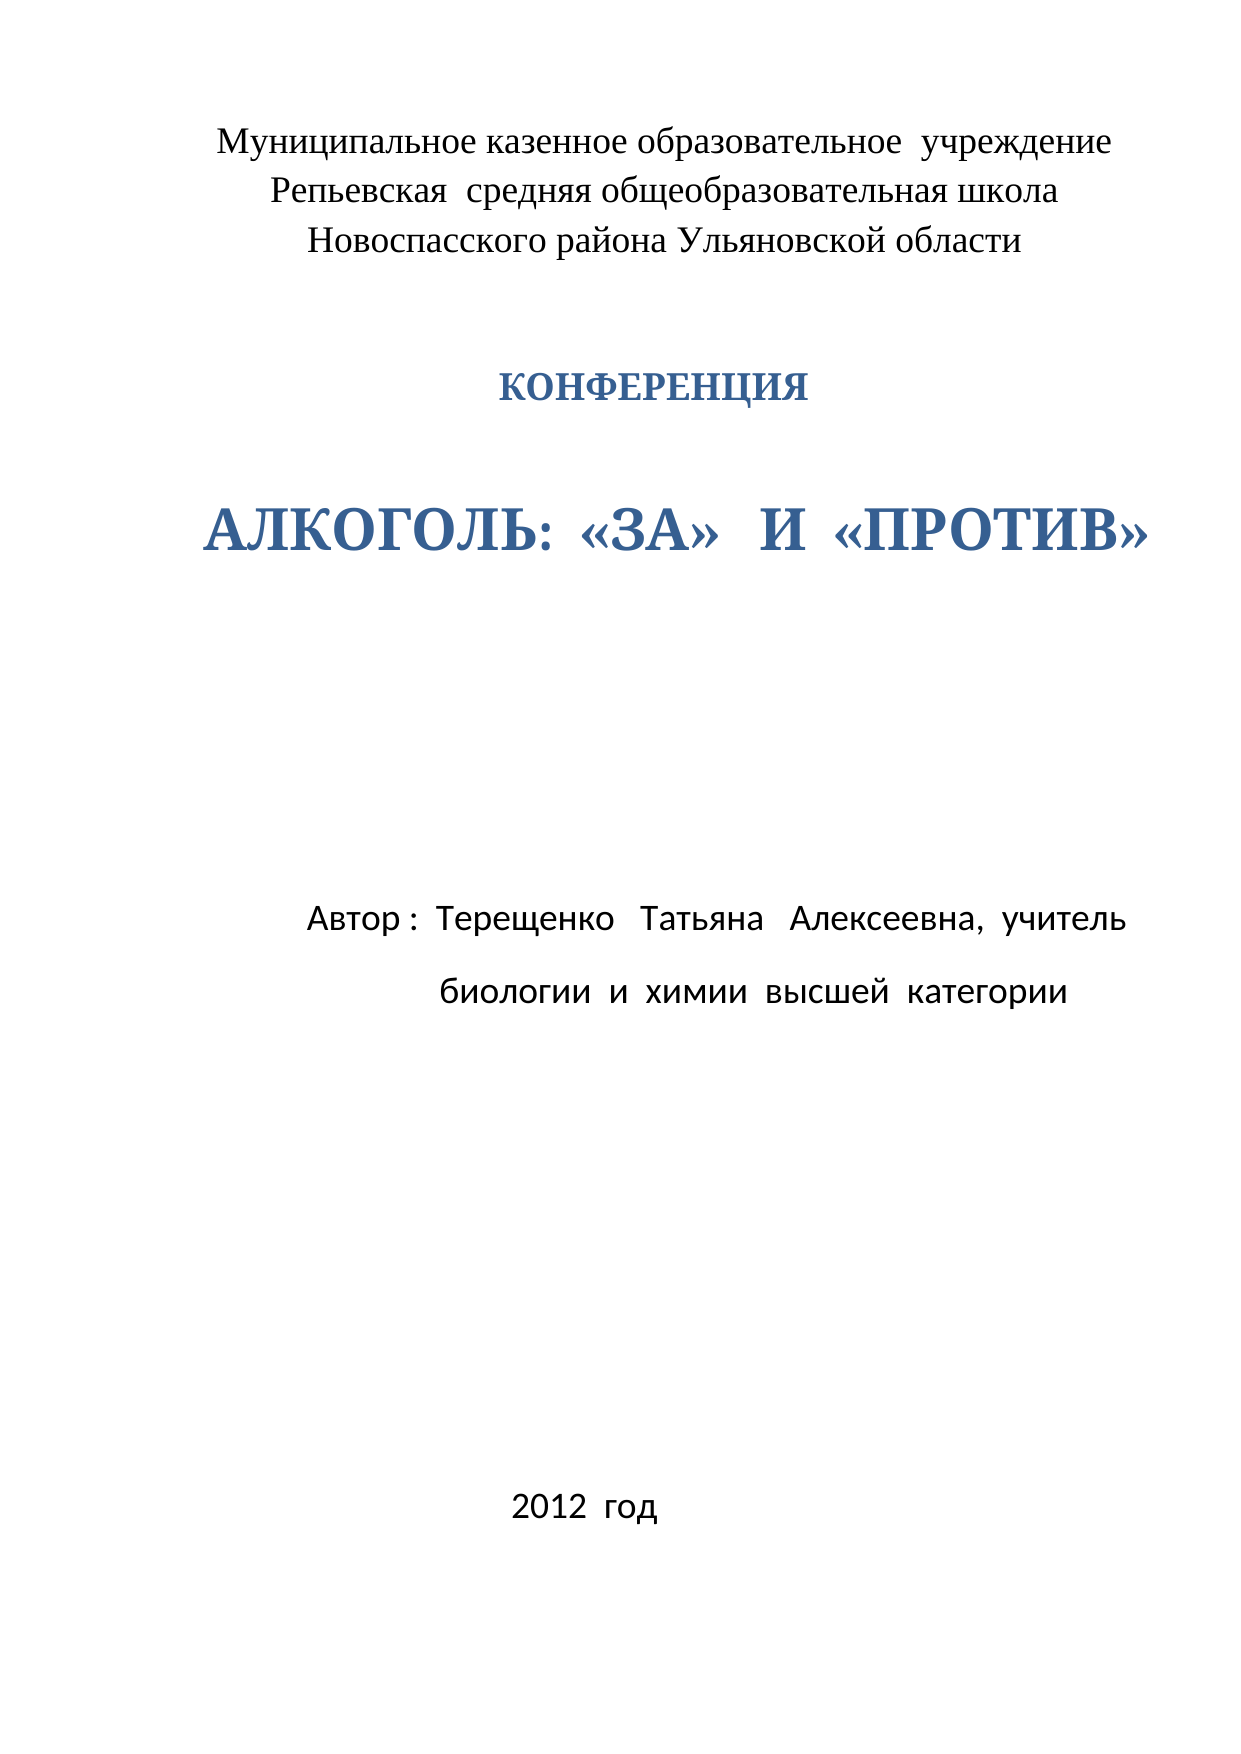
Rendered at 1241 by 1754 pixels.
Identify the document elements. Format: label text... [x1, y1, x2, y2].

text биологии и химии высшей категории [177, 967, 1152, 1013]
text Репьевская средняя общеобразовательная школа [177, 168, 1152, 211]
text Муниципальное казенное образовательное учреждение [177, 118, 1152, 161]
text 2012 год [177, 1482, 1152, 1528]
text Автор : Терещенко Татьяна Алексеевна, учитель [177, 893, 1152, 939]
subtitle КОНФЕРЕНЦИЯ [177, 366, 1152, 409]
subtitle АЛКОГОЛЬ: «ЗА» И «ПРОТИВ» [177, 498, 1152, 565]
text Новоспасского района Ульяновской области [177, 217, 1152, 260]
